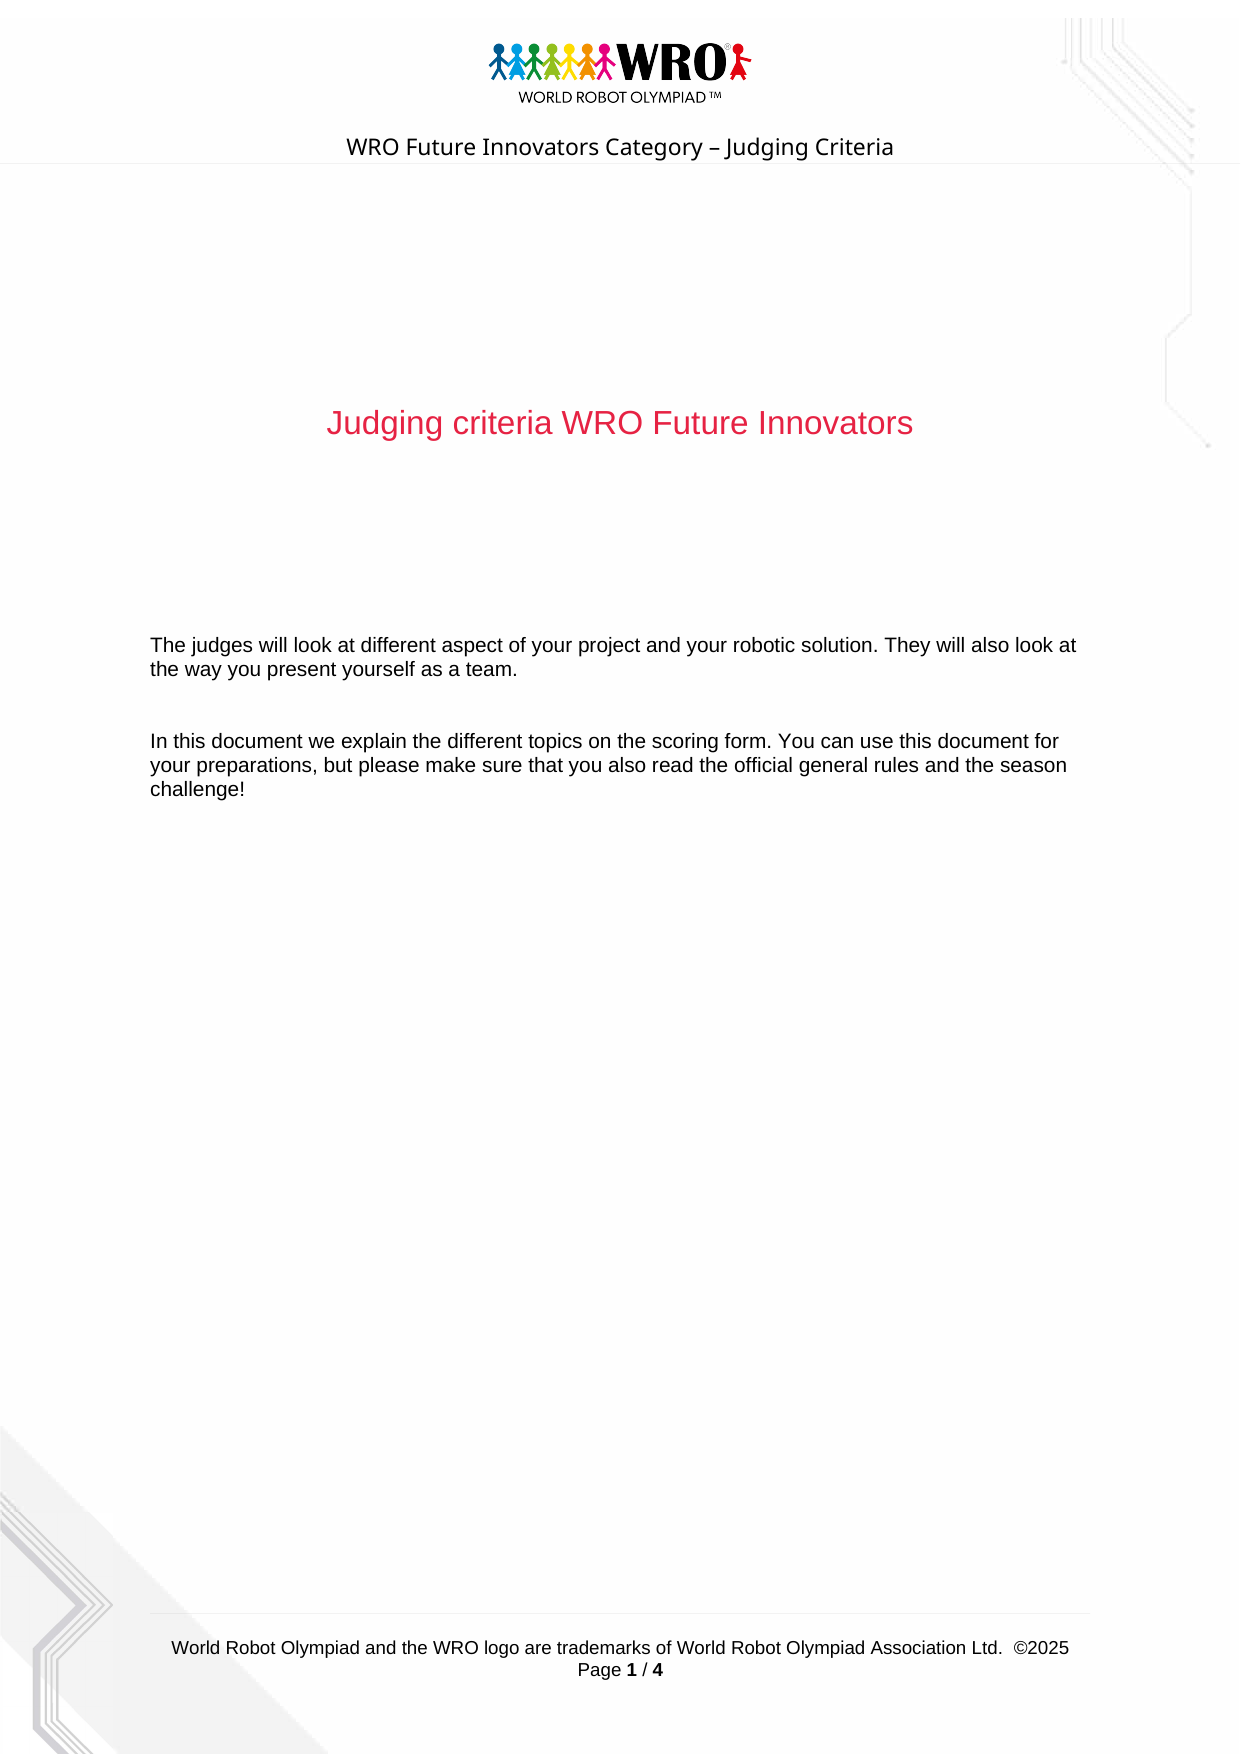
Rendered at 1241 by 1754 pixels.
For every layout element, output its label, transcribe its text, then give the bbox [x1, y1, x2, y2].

picture [488, 43, 752, 103]
text In this document we explain the different topics on the scoring form. You can use this document for your preparations, but please make sure that you also read the official general rules and the season challenge! [150, 729, 1090, 801]
text The judges will look at different aspect of your project and your robotic solution. They will also look at the way you present yourself as a team. [150, 633, 1090, 681]
subtitle Judging criteria WRO Future Innovators [150, 403, 1090, 442]
